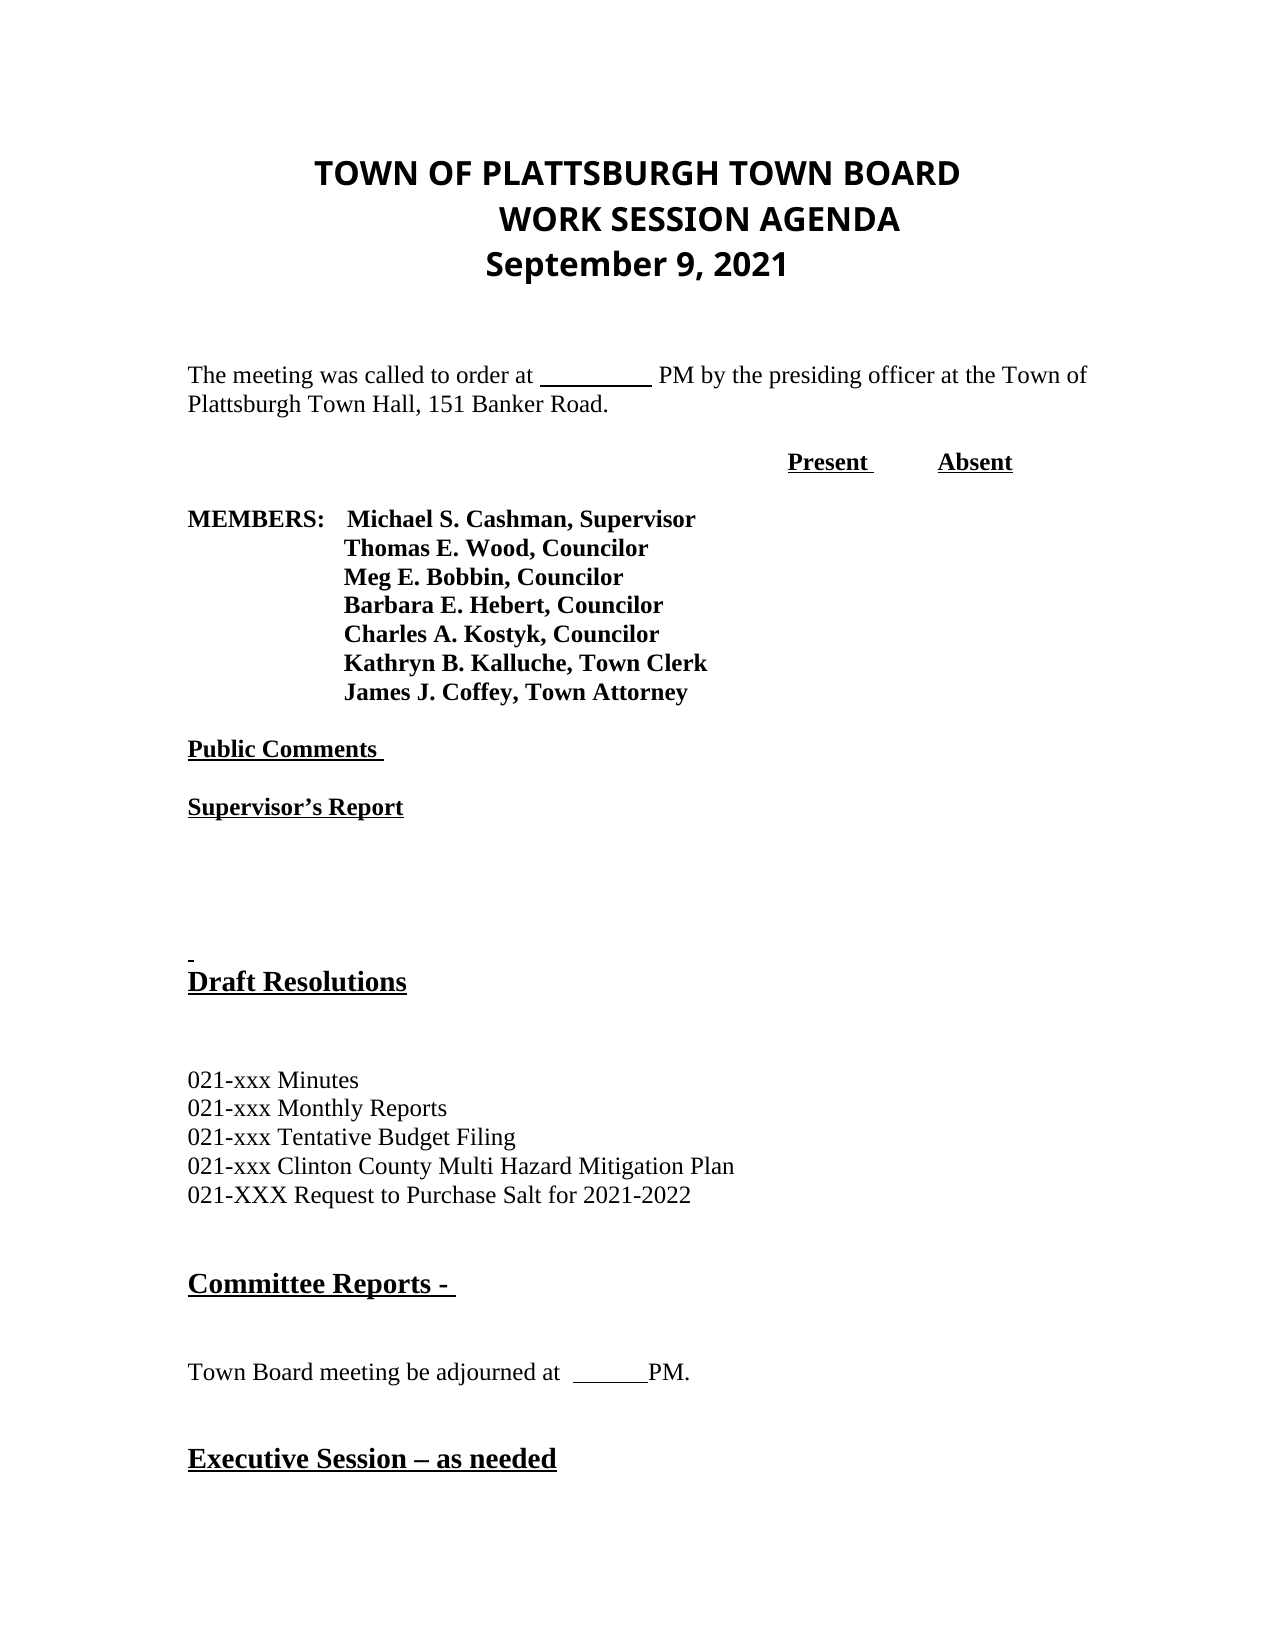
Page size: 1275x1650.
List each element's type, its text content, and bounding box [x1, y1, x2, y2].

text Barbara E. Hebert, Councilor [262, 590, 1087, 619]
subtitle Kathryn B. Kalluche, Town Clerk [187, 648, 1087, 677]
text 021-xxx Tentative Budget Filing [187, 1122, 1087, 1151]
text 021-xxx Monthly Reports [187, 1093, 1087, 1122]
text WORK SESSION AGENDA [187, 195, 1087, 241]
text The meeting was called to order at PM by the presiding officer at the Town of Plattsburgh Town Hall, 151 Banker Road. [187, 360, 1087, 418]
text TOWN OF TOWN BOARD [187, 150, 1087, 195]
text Present Absent [187, 447, 1087, 475]
text Meg E. Bobbin, Councilor [187, 562, 1087, 590]
text Supervisor’s Report [187, 792, 1087, 820]
text Executive Session – as needed [187, 1441, 1087, 1474]
text James J. Coffey, Town Attorney [187, 677, 1087, 705]
text 021-xxx Minutes [187, 1065, 1087, 1093]
text 021-xxx Clinton County Multi Hazard Mitigation Plan [187, 1151, 1087, 1180]
text Public Comments [187, 734, 1087, 763]
text 021-XXX Request to Purchase Salt for 2021-2022 [187, 1180, 1087, 1208]
text Committee Reports - [187, 1266, 1087, 1299]
text MEMBERS: Michael S. Cashman, Supervisor [187, 504, 1087, 533]
text Draft Resolutions [187, 964, 1087, 998]
text Thomas E. Wood, Councilor [187, 533, 1087, 562]
text September 9, 2021 [187, 241, 1087, 286]
text Town Board meeting be adjourned at PM. [187, 1357, 1087, 1386]
text Charles A. Kostyk, Councilor [262, 619, 1087, 648]
